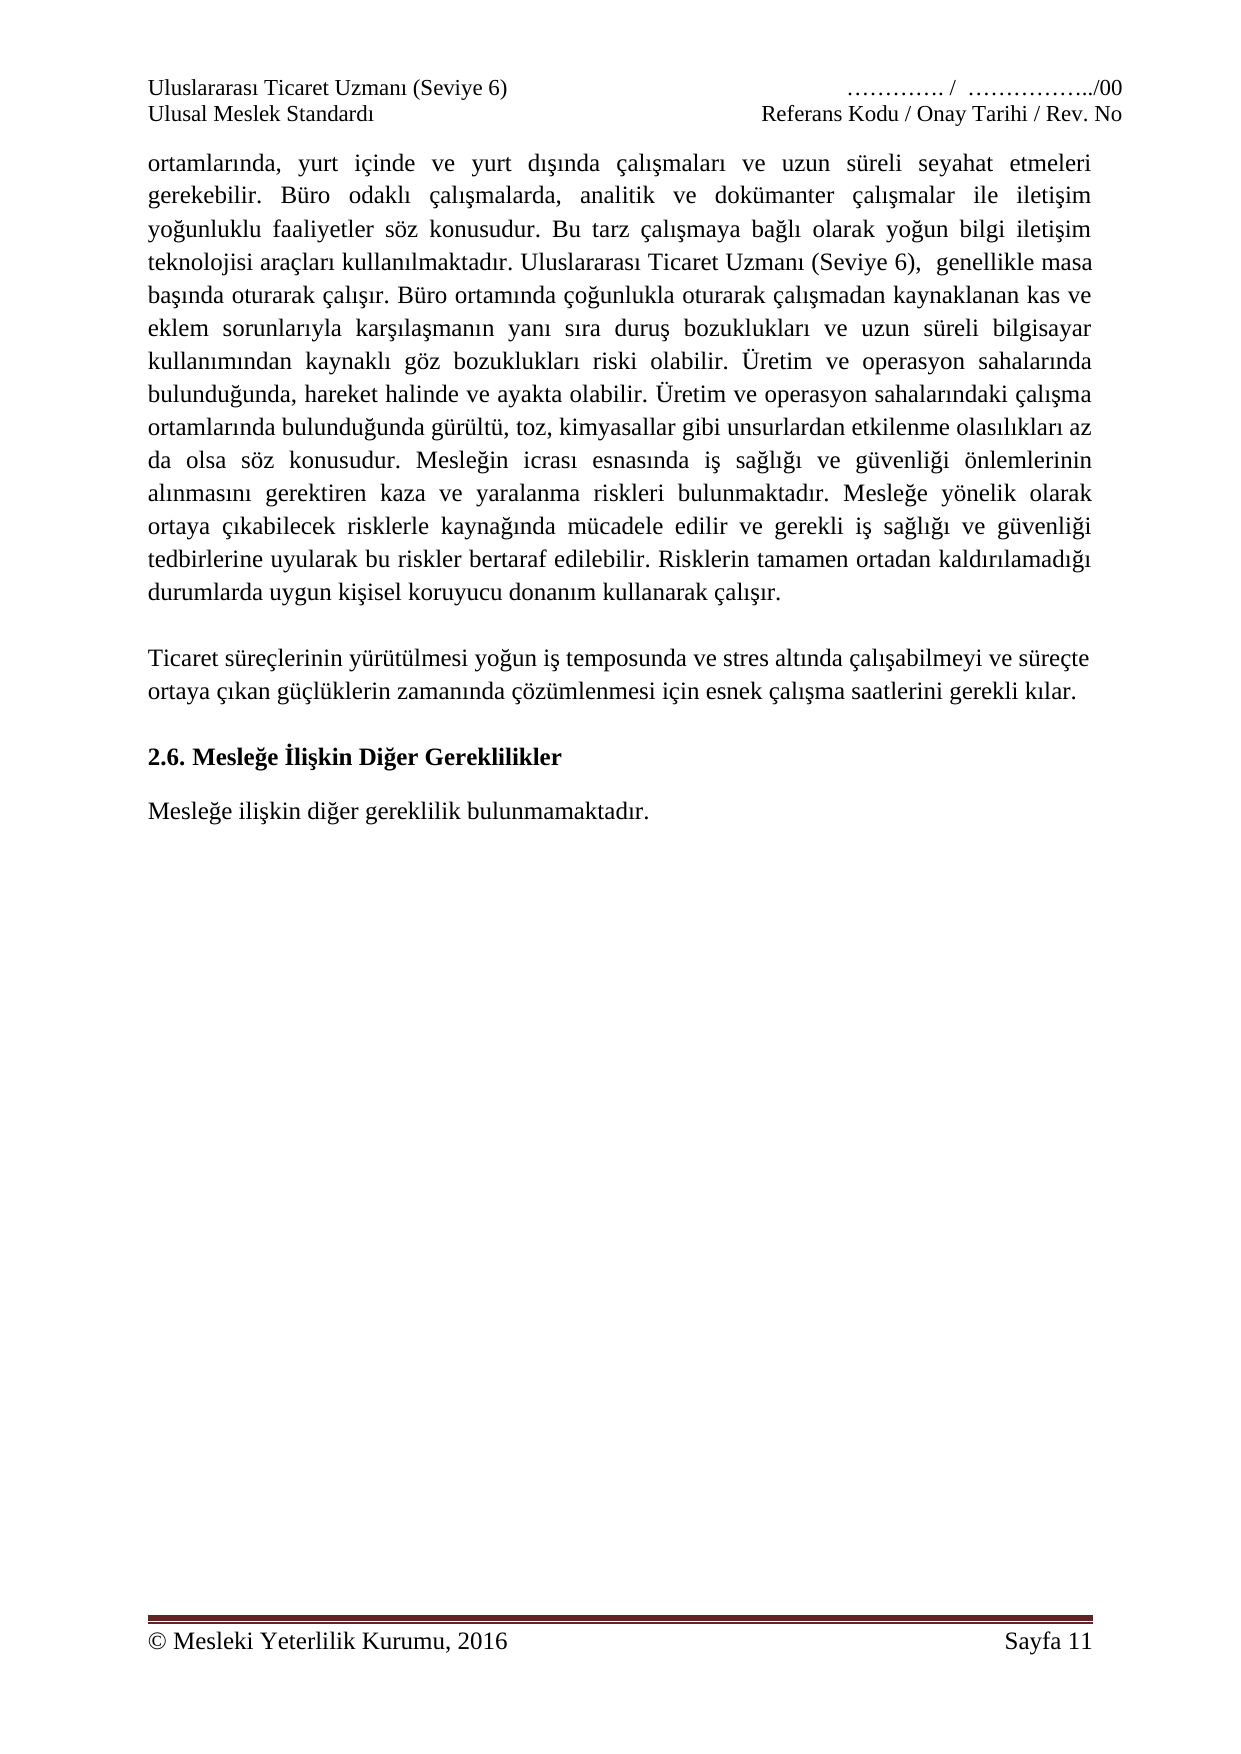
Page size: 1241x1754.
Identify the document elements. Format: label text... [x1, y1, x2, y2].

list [148, 148, 1093, 606]
list Mesleğe İlişkin Diğer Gereklilikler [148, 742, 1093, 771]
text Mesleğe ilişkin diğer gereklilik bulunmamaktadır. [148, 796, 1093, 824]
list Ticaret süreçlerinin yürütülmesi yoğun iş temposunda ve stres altında çalışabilmeyi ve süreçte ortaya çıkan güçlüklerin zamanında çözümlenmesi için esnek çalışma saatlerini gerekli kılar. [148, 643, 1093, 705]
